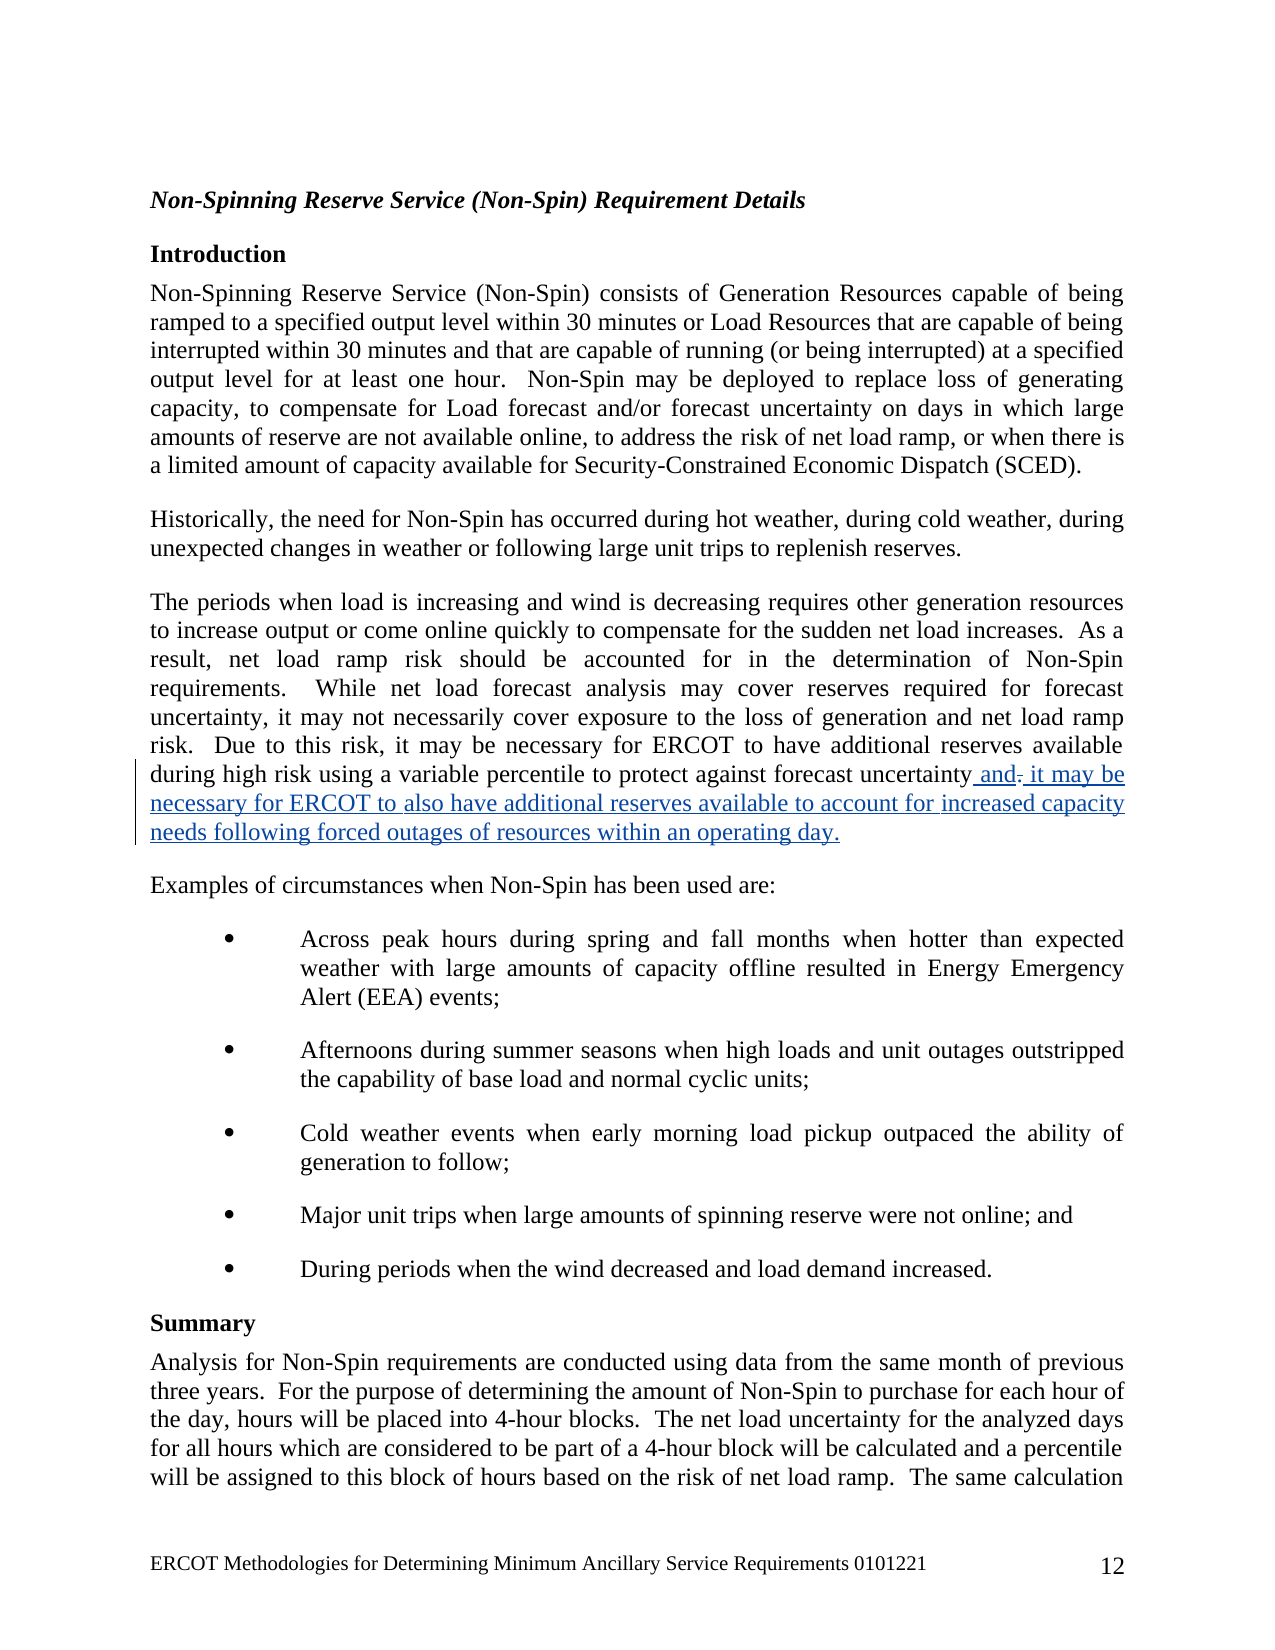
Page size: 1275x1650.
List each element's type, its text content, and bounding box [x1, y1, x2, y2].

text Historically, the need for Non-Spin has occurred during hot weather, during cold weather, during unexpected changes in weather or following large unit trips to replenish reserves. [150, 504, 1125, 562]
text Non-Spinning Reserve Service (Non-Spin) consists of Generation Resources capable of being ramped to a specified output level within 30 minutes or Load Resources that are capable of being interrupted within 30 minutes and that are capable of running (or being interrupted) at a specified output level for at least one hour. Non-Spin may be deployed to replace loss of generating capacity, to compensate for Load forecast and/or forecast uncertainty on days in which large amounts of reserve are not available online, to address the risk of net load ramp, or when there is a limited amount of capacity available for Security-Constrained Economic Dispatch (SCED). [150, 278, 1125, 479]
text Examples of circumstances when Non-Spin has been used are: [150, 870, 1125, 899]
text The periods when load is increasing and wind is decreasing requires other generation resources to increase output or come online quickly to compensate for the sudden net load increases. As a result, net load ramp risk should be accounted for in the determination of Non-Spin requirements. While net load forecast analysis may cover reserves required for forecast uncertainty, it may not necessarily cover exposure to the loss of generation and net load ramp risk. Due to this risk, it may be necessary for ERCOT to have additional reserves available during high risk using a variable percentile to protect against forecast uncertainty [150, 587, 1125, 845]
subtitle Summary [150, 1308, 1125, 1337]
list Major unit trips when large amounts of spinning reserve were not online; and [225, 1200, 1125, 1229]
list Across peak hours during spring and fall months when hotter than expected weather with large amounts of capacity offline resulted in Energy Emergency Alert (EEA) events; [225, 924, 1125, 1010]
subtitle Introduction [150, 239, 1125, 267]
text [150, 1347, 1125, 1491]
list Cold weather events when early morning load pickup outpaced the ability of generation to follow; [225, 1118, 1125, 1175]
text Non-Spinning Reserve Service (Non-Spin) Requirement Details [150, 185, 1125, 214]
list During periods when the wind decreased and load demand increased. [225, 1254, 1125, 1283]
list Afternoons during summer seasons when high loads and unit outages outstripped the capability of base load and normal cyclic units; [225, 1035, 1125, 1093]
